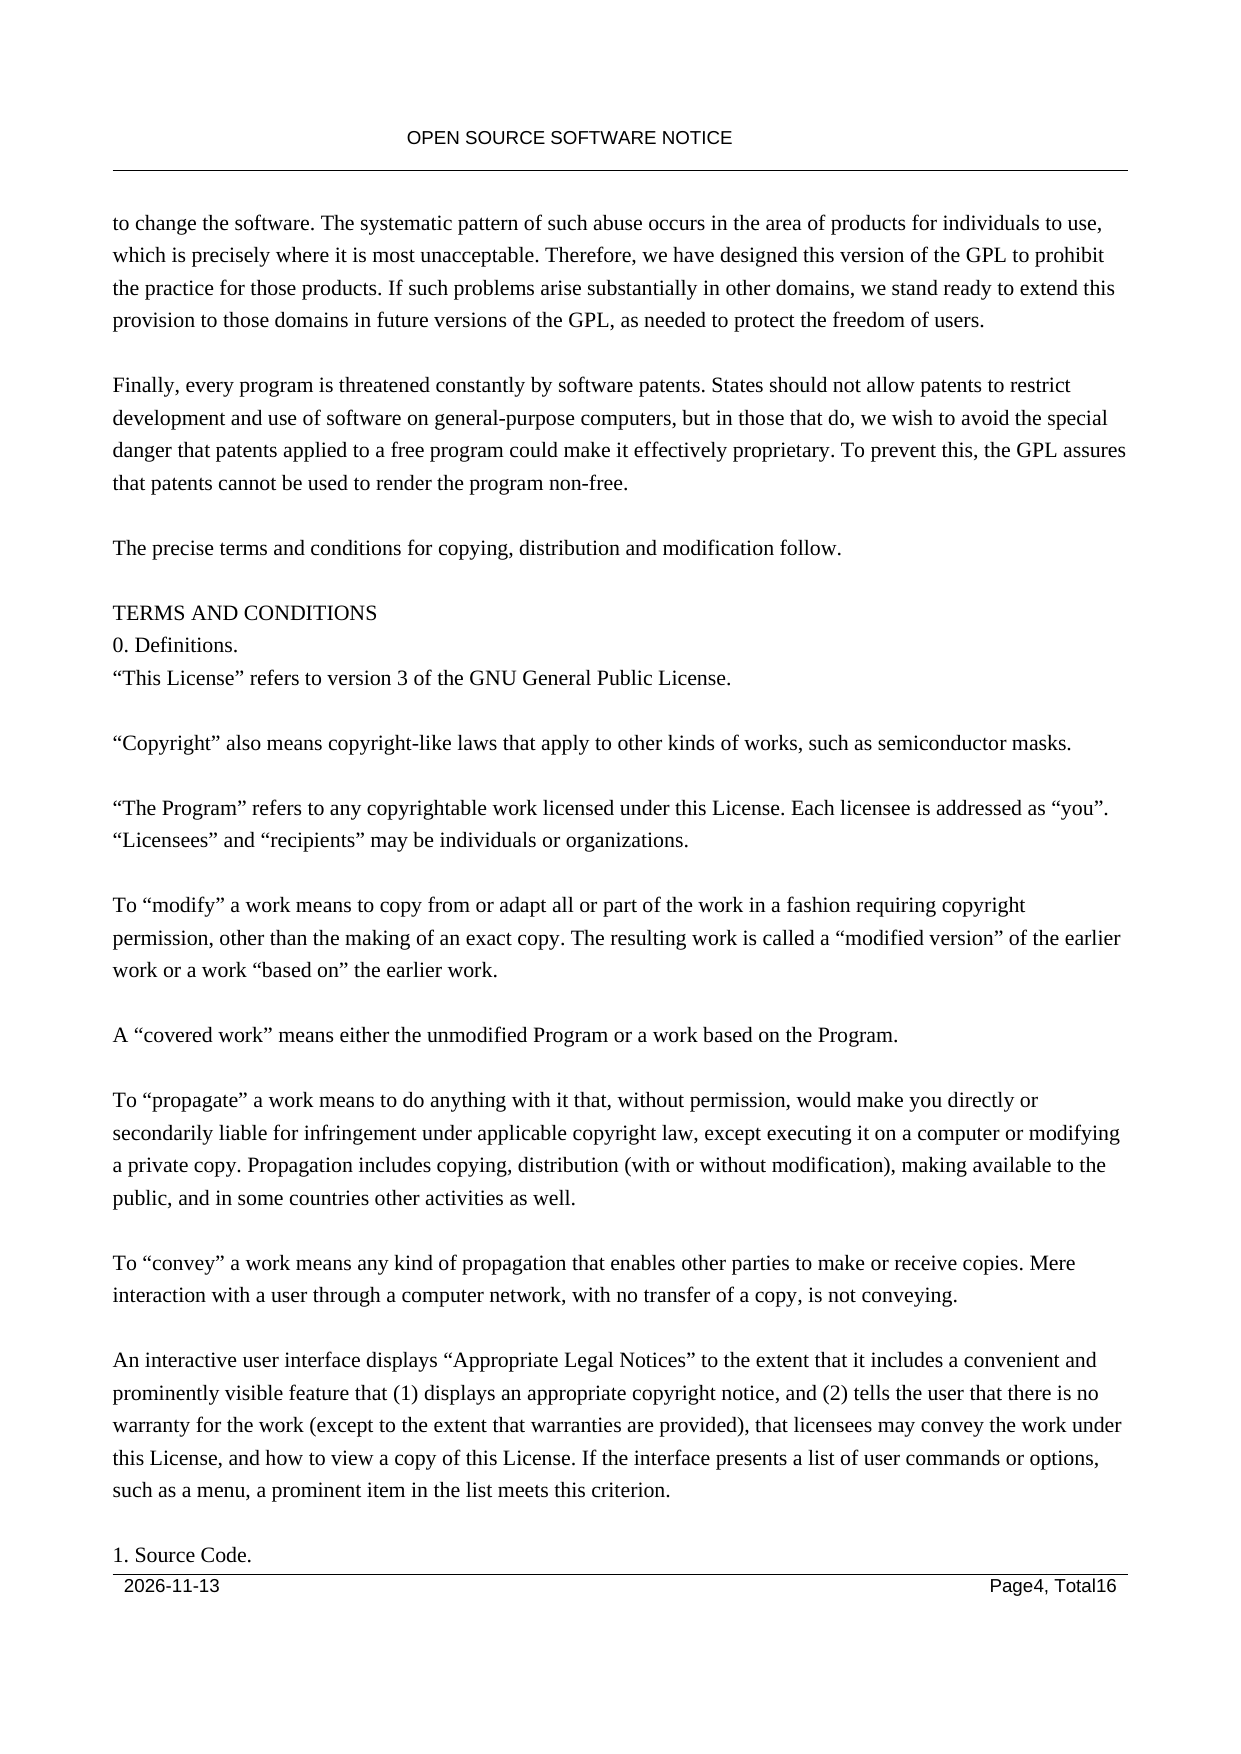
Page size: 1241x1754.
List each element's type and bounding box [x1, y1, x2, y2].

text [112, 206, 1128, 1571]
